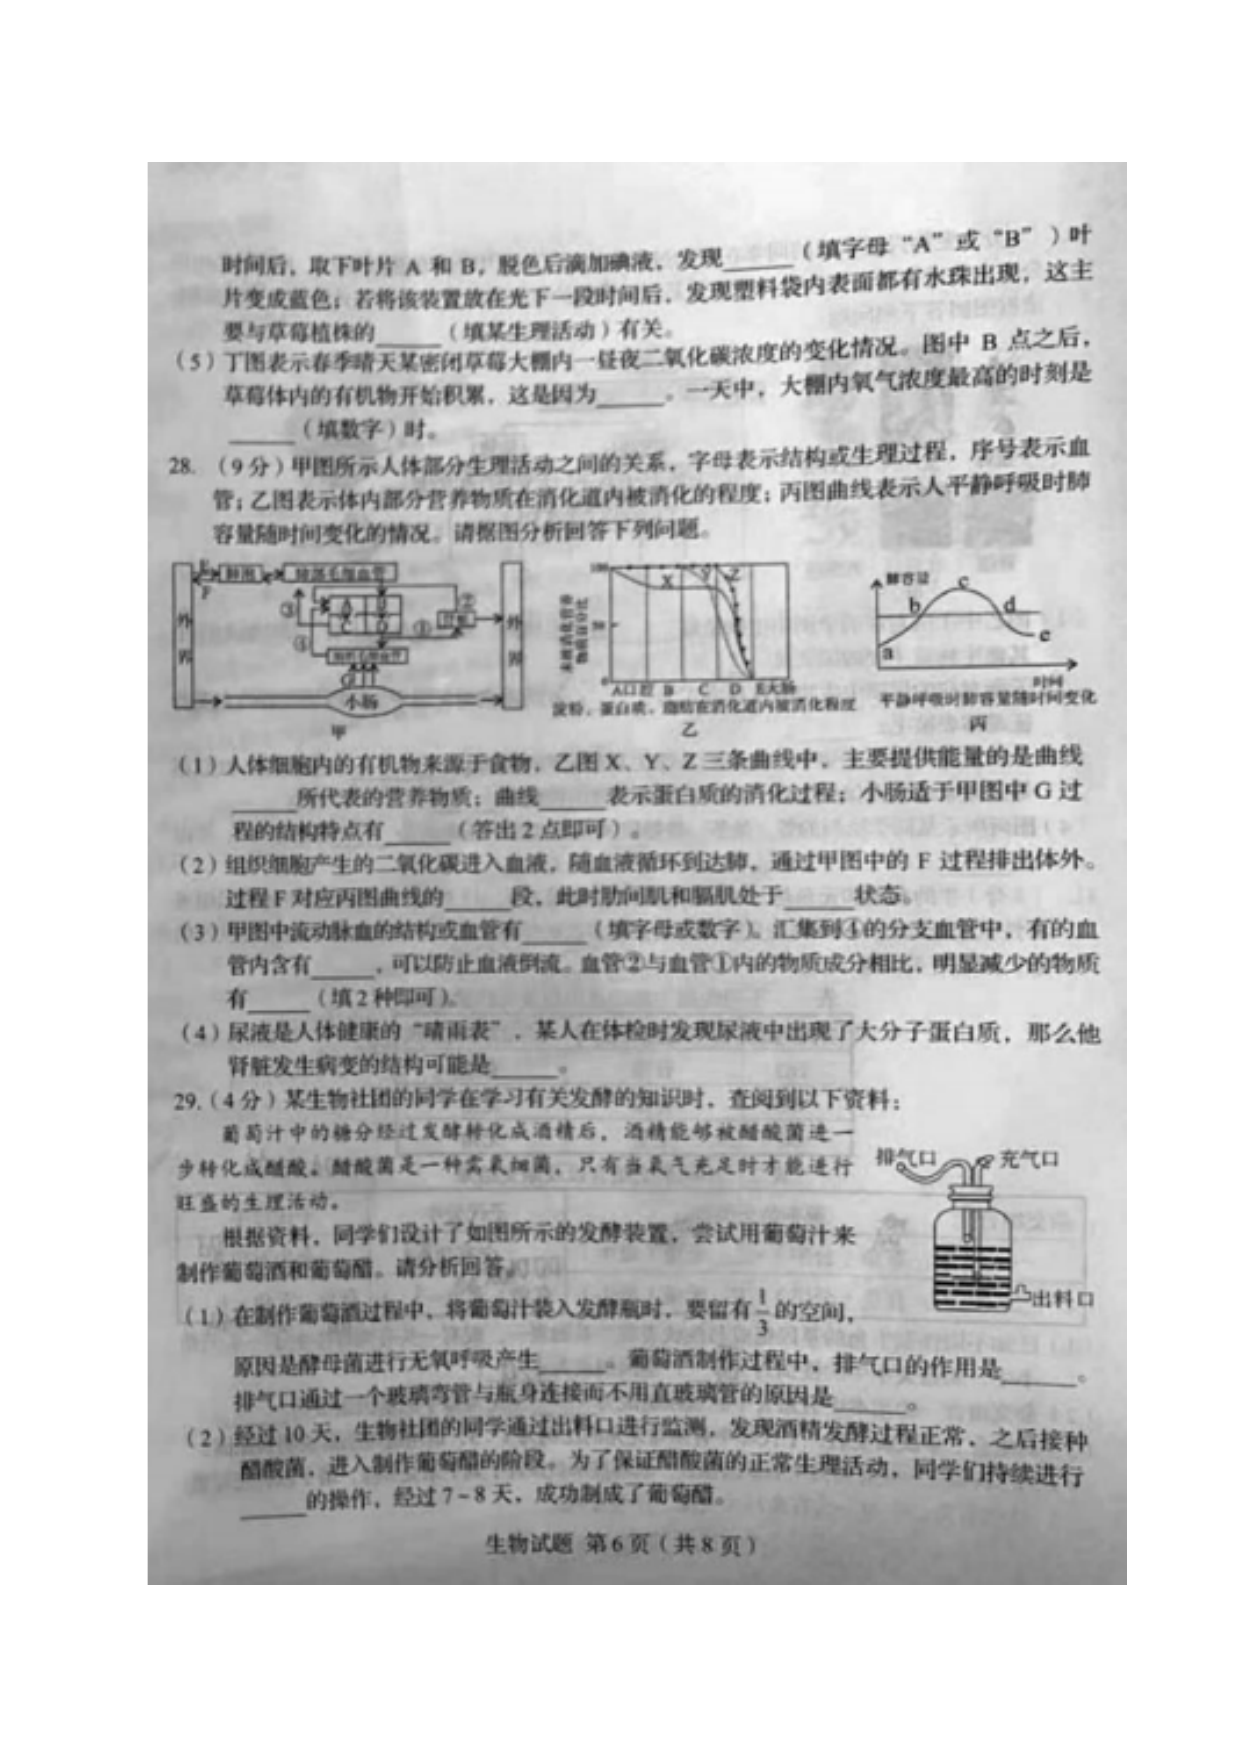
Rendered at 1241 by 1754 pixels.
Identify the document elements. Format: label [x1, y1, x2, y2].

picture [147, 162, 1127, 1585]
